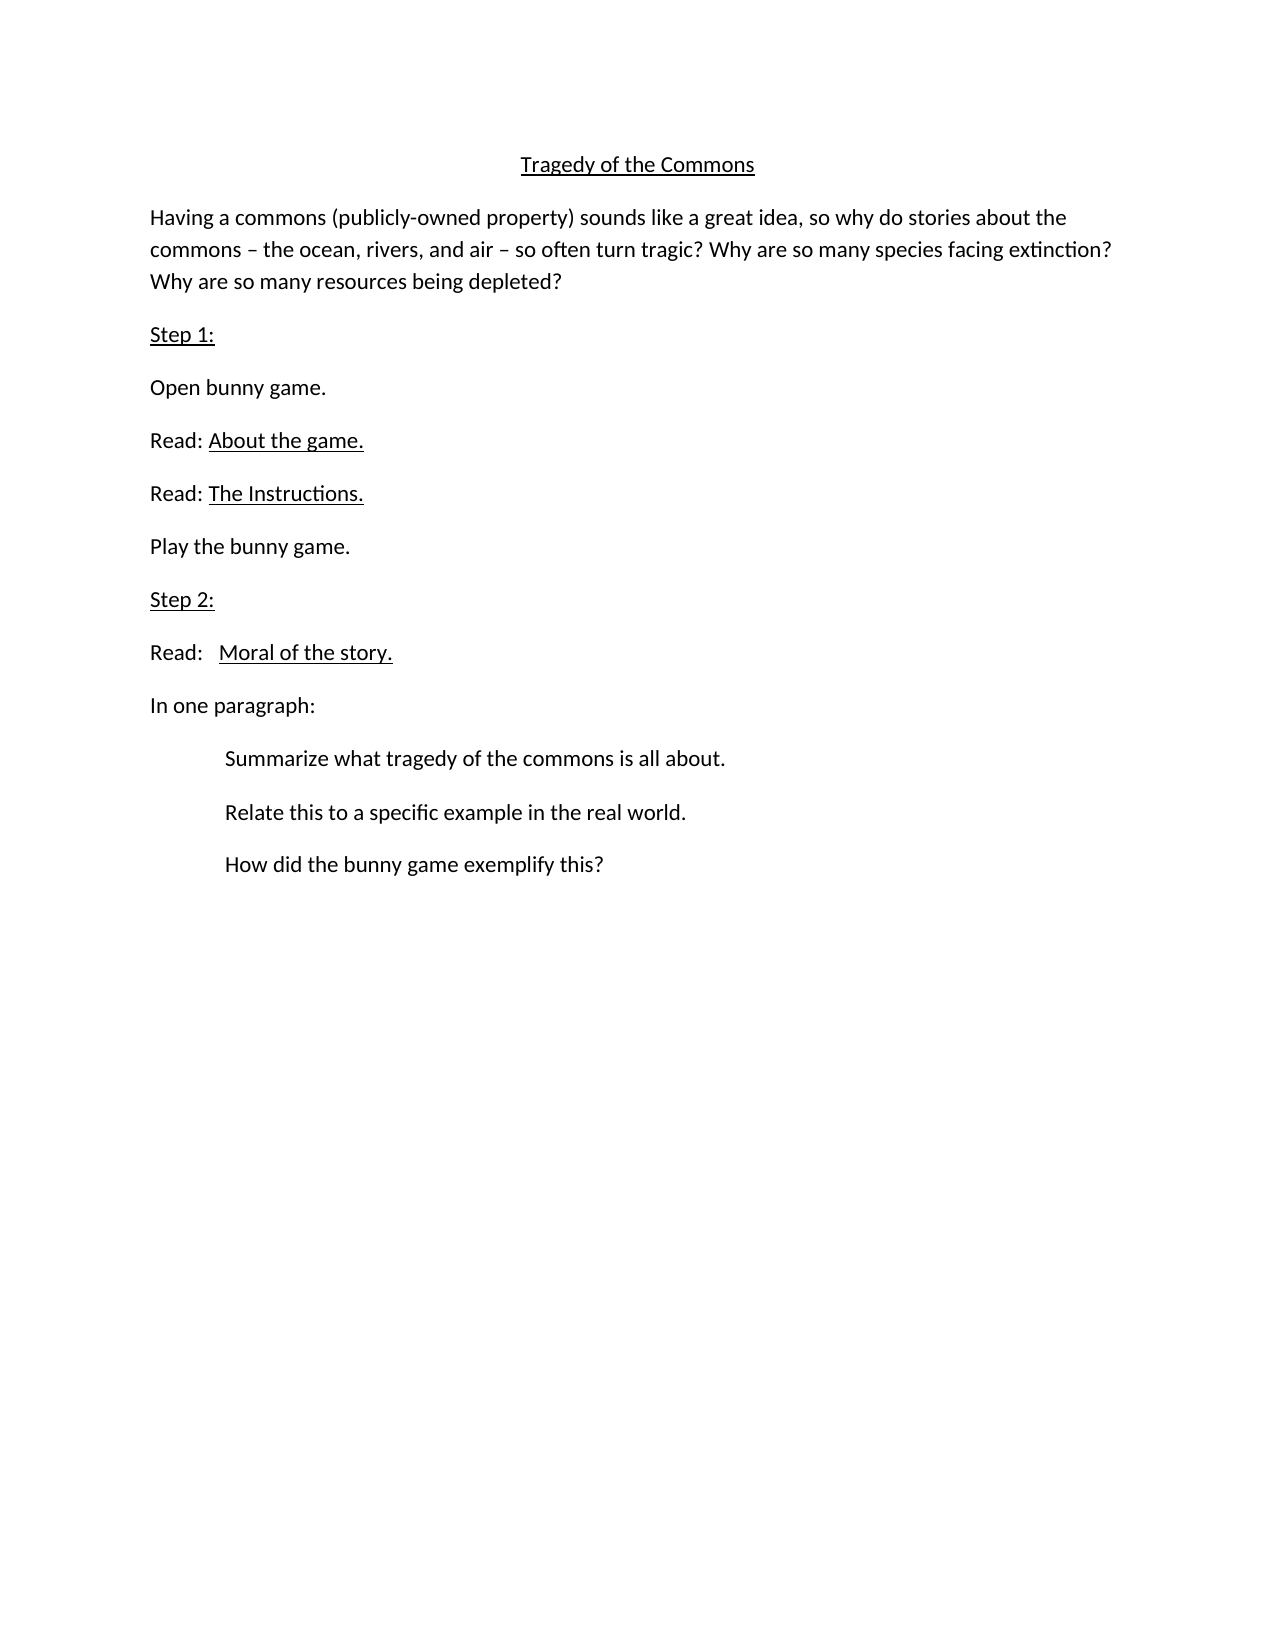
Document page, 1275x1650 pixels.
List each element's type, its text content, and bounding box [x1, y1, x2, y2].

text Open bunny game. [150, 373, 1125, 401]
text Step 1: [150, 320, 1125, 348]
text Summarize what tragedy of the commons is all about. [150, 744, 1125, 773]
text Read: Moral of the story. [150, 638, 1125, 667]
text How did the bunny game exemplify this? [150, 851, 1125, 879]
text Read: The Instructions. [150, 479, 1125, 507]
text Having a commons (publicly-owned property) sounds like a great idea, so why do stories about the commons – the ocean, rivers, and air – so often turn tragic? Why are so many species facing extinction? Why are so many resources being depleted? [150, 203, 1125, 295]
text In one paragraph: [150, 692, 1125, 719]
text Relate this to a specific example in the real world. [150, 798, 1125, 826]
text Step 2: [150, 586, 1125, 613]
text Read: About the game. [150, 426, 1125, 454]
text Play the bunny game. [150, 532, 1125, 561]
text Tragedy of the Commons [150, 150, 1125, 178]
